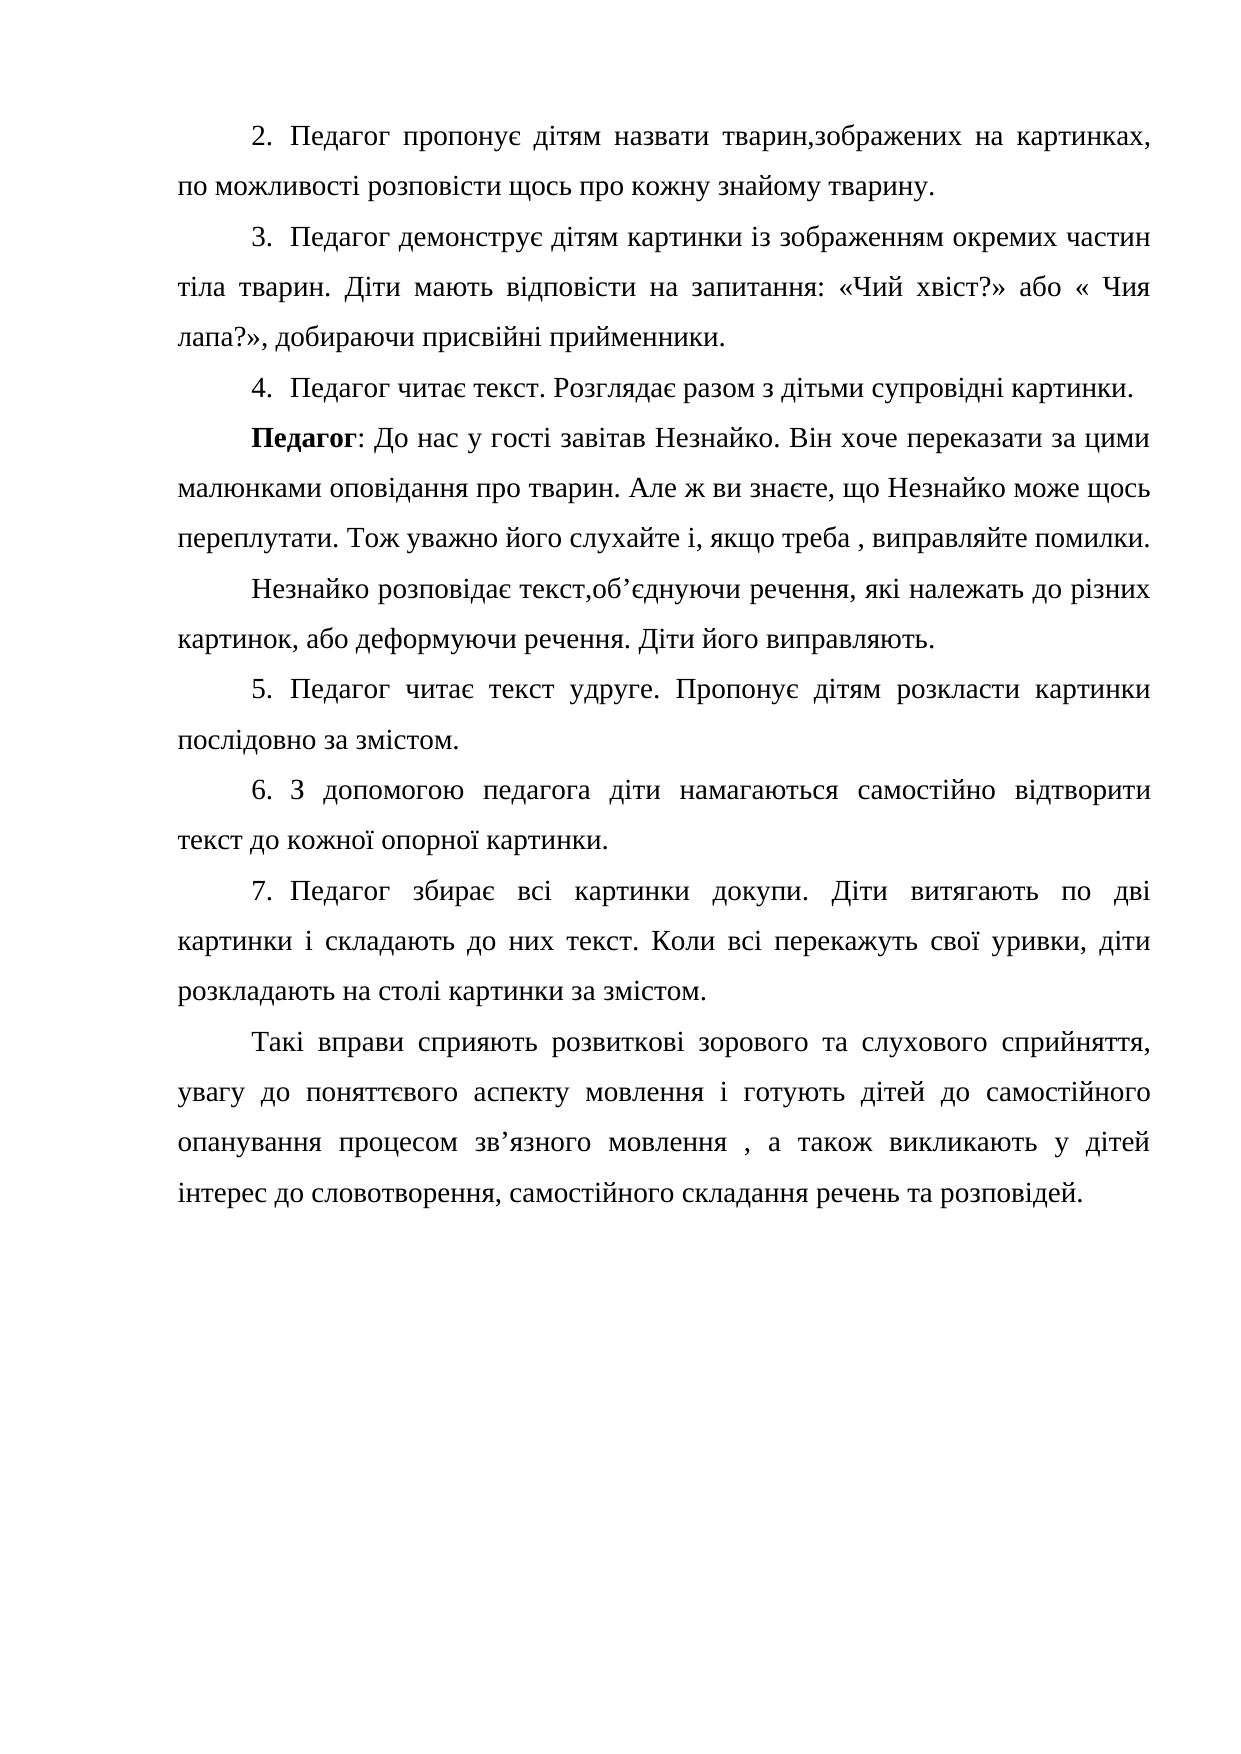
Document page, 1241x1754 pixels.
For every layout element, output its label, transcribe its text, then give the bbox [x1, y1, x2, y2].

list Педагог збирає всі картинки докупи. Діти витягають по дві картинки і складають до них текст. Коли всі перекажуть свої уривки, діти розкладають на столі картинки за змістом. [177, 873, 1152, 1007]
text Незнайко розповідає текст,об’єднуючи речення, які належать до різних картинок, або деформуючи речення. Діти його виправляють. [177, 571, 1152, 655]
list Педагог читає текст. Розглядає разом з дітьми супровідні картинки. [177, 370, 1152, 403]
text Такі вправи сприяють розвиткові зорового та слухового сприйняття, увагу до поняттєвого аспекту мовлення і готують дітей до самостійного опанування процесом зв’язного мовлення , а також викликають у дітей інтерес до словотворення, самостійного складання речень та розповідей. [177, 1024, 1152, 1208]
list З допомогою педагога діти намагаються самостійно відтворити текст до кожної опорної картинки. [177, 772, 1152, 856]
list Педагог пропонує дітям назвати тварин,зображених на картинках, по можливості розповісти щось про кожну знайому тварину. [177, 118, 1152, 202]
list Педагог читає текст удруге. Пропонує дітям розкласти картинки послідовно за змістом. [177, 672, 1152, 755]
text Педагог: До нас у гості завітав Незнайко. Він хоче переказати за цими малюнками оповідання про тварин. Але ж ви знаєте, що Незнайко може щось переплутати. Тож уважно його слухайте і, якщо треба , виправляйте помилки. [177, 420, 1152, 554]
list Педагог демонструє дітям картинки із зображенням окремих частин тіла тварин. Діти мають відповісти на запитання: «Чий хвіст?» або « Чия лапа?», добираючи присвійні прийменники. [177, 219, 1152, 353]
